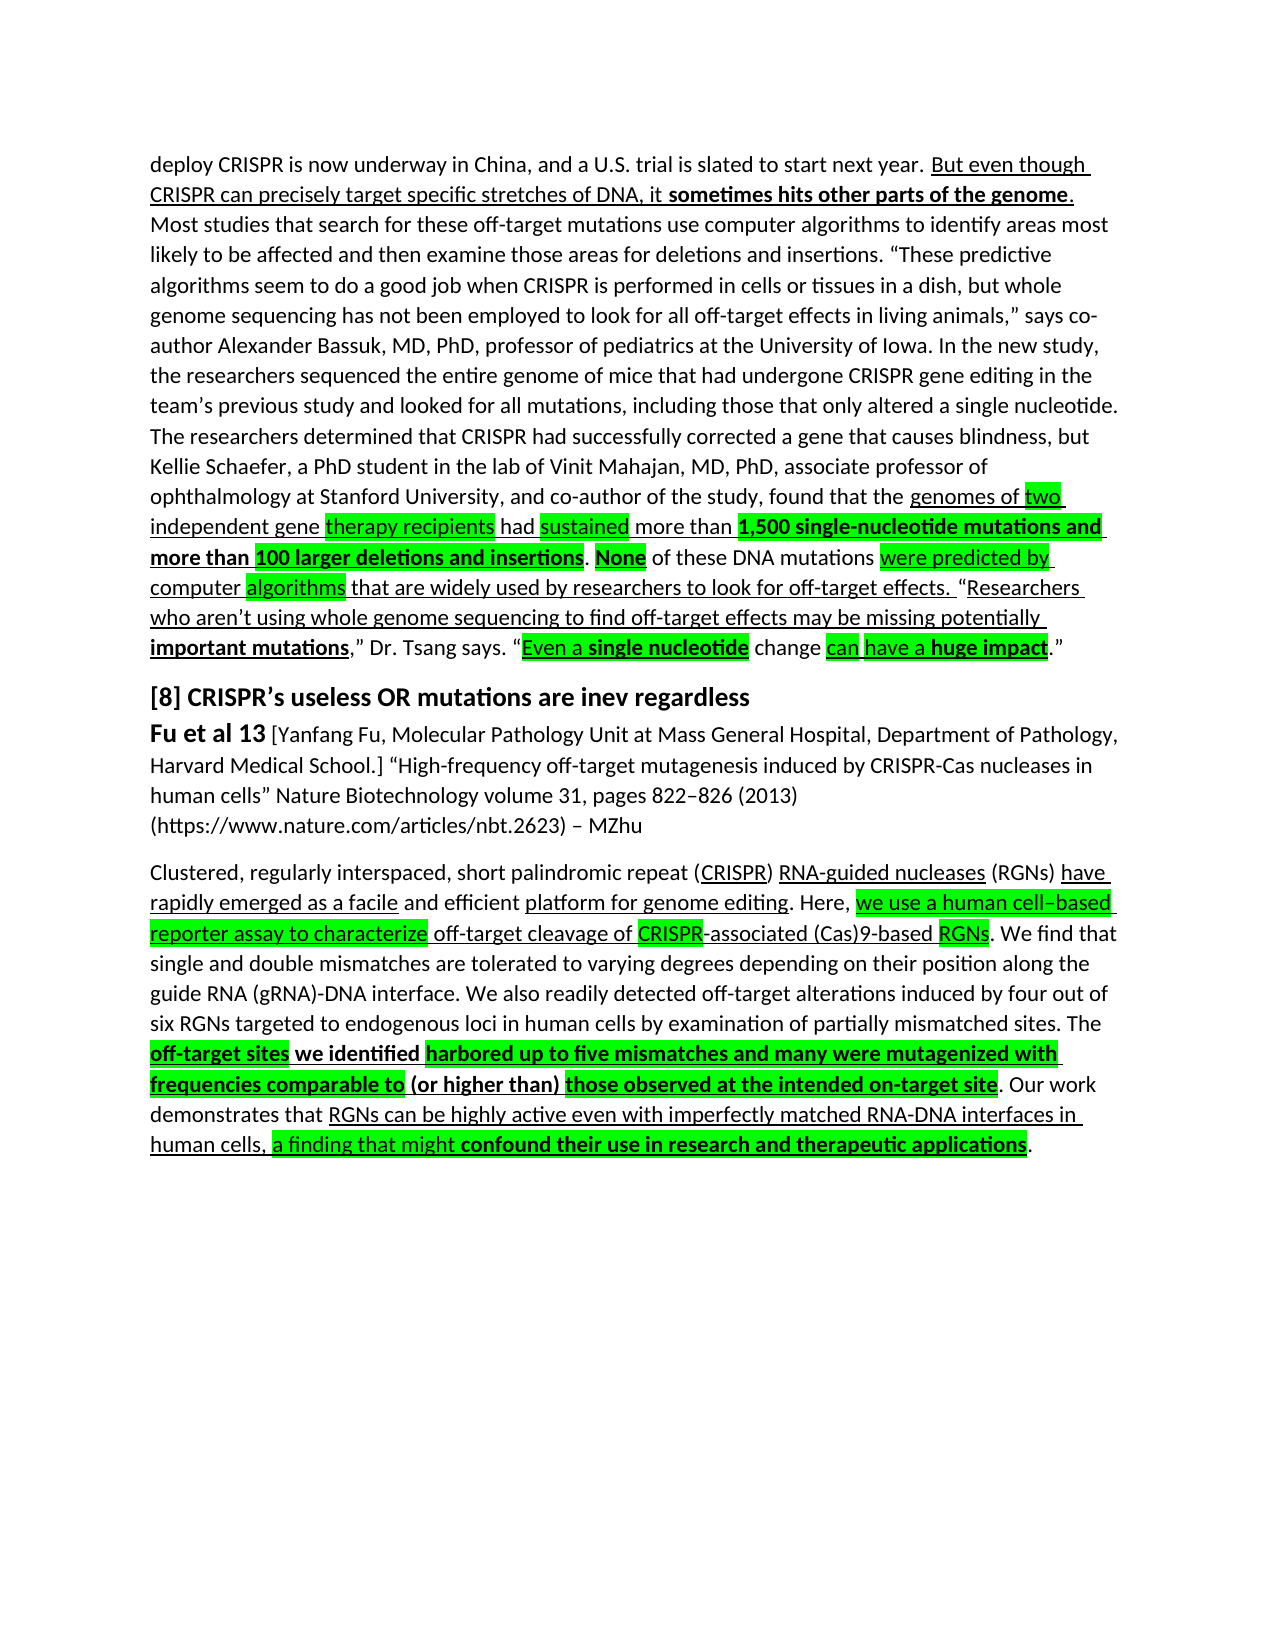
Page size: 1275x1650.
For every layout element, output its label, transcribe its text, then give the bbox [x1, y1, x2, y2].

text Fu et al 13 [Yanfang Fu, Molecular Pathology Unit at Mass General Hospital, Department of Pathology, Harvard Medical School.] “High-frequency off-target mutagenesis induced by CRISPR-Cas nucleases in human cells” Nature Biotechnology volume 31, pages 822–826 (2013) (https://www.nature.com/articles/nbt.2623) – MZhu [150, 716, 1125, 839]
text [150, 150, 1125, 661]
text [8] CRISPR’s useless OR mutations are inev regardless [150, 680, 1125, 713]
text Clustered, regularly interspaced, short palindromic repeat (CRISPR) RNA-guided nucleases (RGNs) have rapidly emerged as a facile and efficient platform for genome editing. Here, we use a human cell–based reporter assay to characterize off-target cleavage of CRISPR-associated (Cas)9-based RGNs. We find that single and double mismatches are tolerated to varying degrees depending on their position along the guide RNA (gRNA)-DNA interface. We also readily detected off-target alterations induced by four out of six RGNs targeted to endogenous loci in human cells by examination of partially mismatched sites. The off-target sites we identified harbored up to five mismatches and many were mutagenized with frequencies comparable to (or higher than) those observed at the intended on-target site. Our work demonstrates that RGNs can be highly active even with imperfectly matched RNA-DNA interfaces in human cells, a finding that might confound their use in research and therapeutic applications. [150, 858, 1125, 1158]
